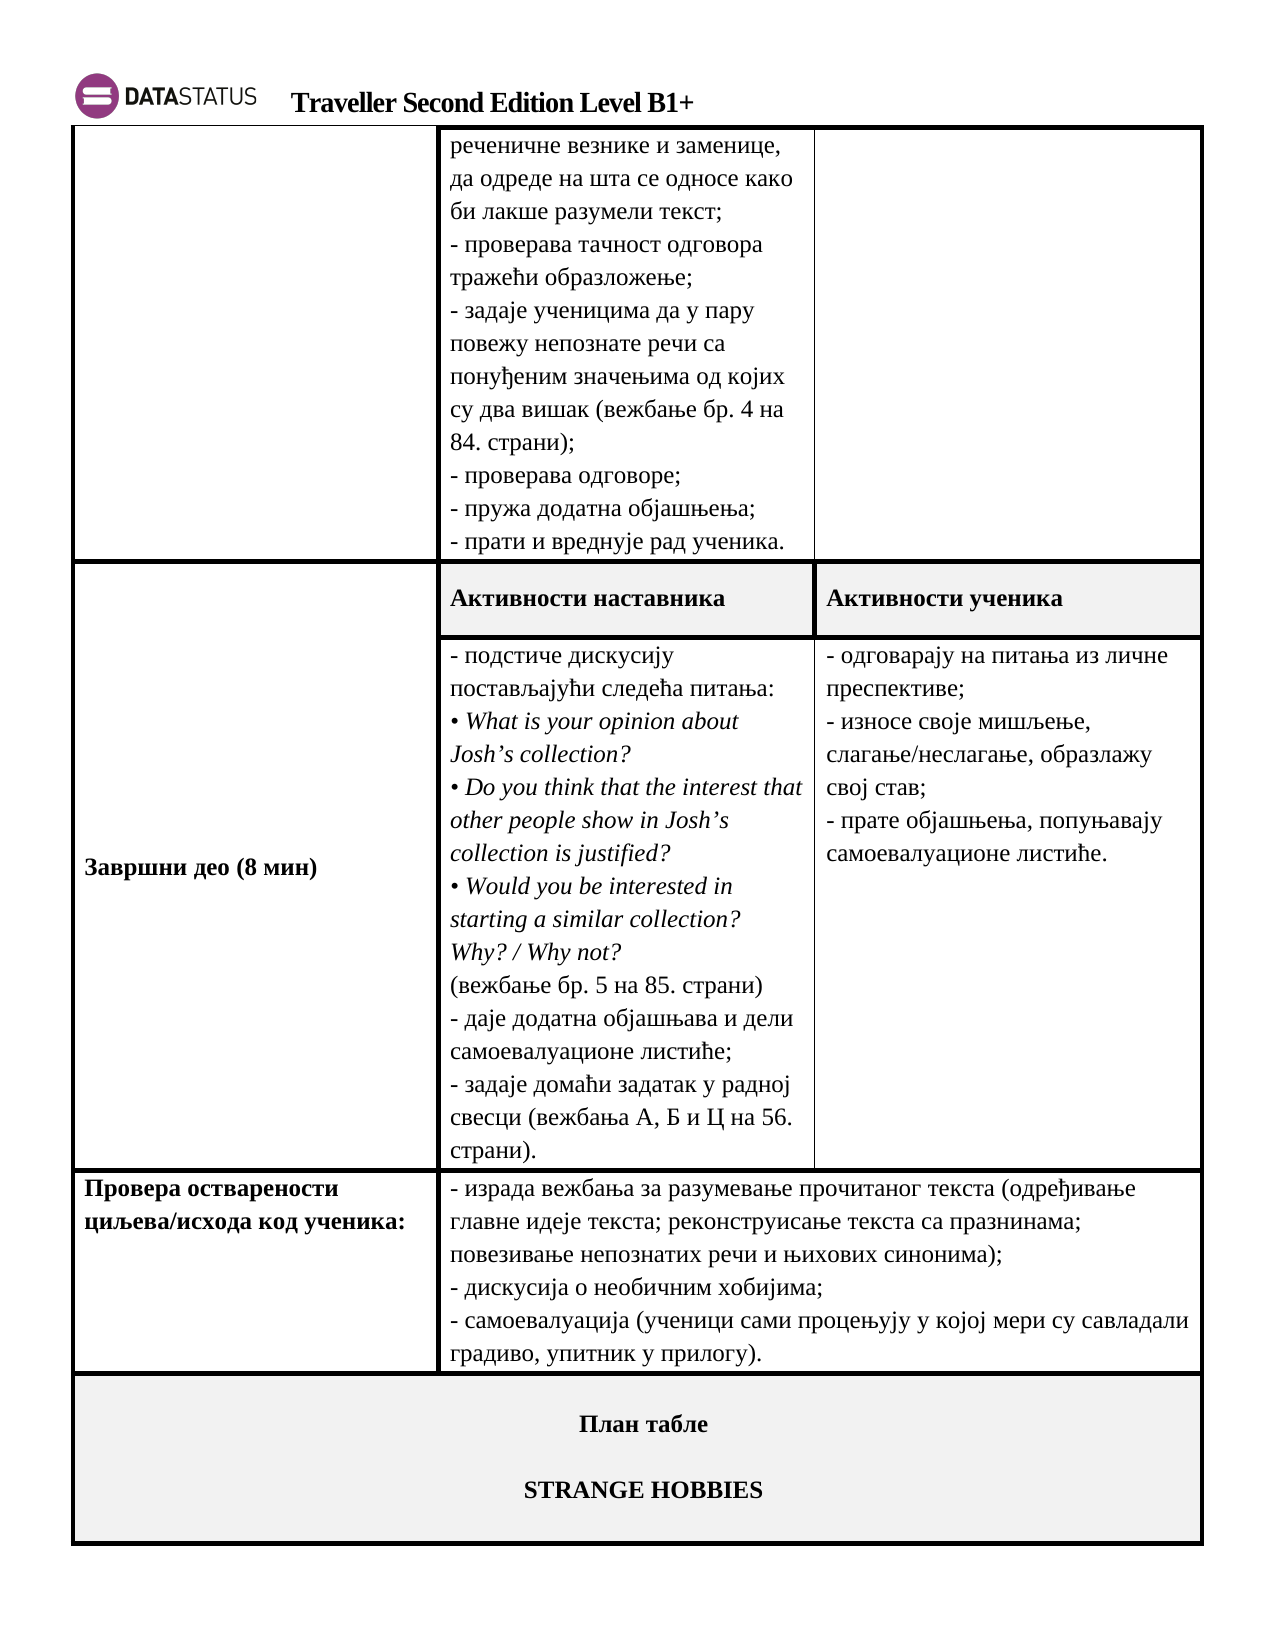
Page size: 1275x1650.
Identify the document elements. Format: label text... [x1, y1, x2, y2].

table_cell - подстиче дискусију постављајући следећа питања: • What is your opinion about Josh’s collection? • Do you think that the interest that other people show in Josh’s collection is justified? • Would you be interested in starting a similar collection? Why? / Why not? (вежбање бр. 5 на 85. страни) - даје додатна објашњава и дели самоевалуационе листиће; - задаје домаћи задатак у радној свесци (вежбања А, Б и Ц на 56. страни). [441, 640, 814, 1168]
table_cell Активности ученика [817, 564, 1200, 635]
table_cell Провера остварености циљева/исхода код ученика: [75, 1173, 436, 1371]
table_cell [441, 130, 814, 559]
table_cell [75, 1376, 1200, 1541]
picture [75, 73, 257, 119]
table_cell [815, 130, 1200, 559]
table_cell - одговарају на питања из личне преспективе; - износе своје мишљење, слагање/неслагање, образлажу свој став; - прате објашњења, попуњавају самоевалуационе листиће. [815, 640, 1200, 1168]
table_cell Активности наставника [441, 564, 812, 635]
table_cell - израда вежбања за разумевање прочитаног текста (одређивање главне идеје текста; реконструисање текста са празнинама; повезивање непознатих речи и њихових синонима); - дискусија о необичним хобијима; - самоевалуација (ученици сами процењују у којој мери су савладали градиво, упитник у прилогу). [441, 1173, 1200, 1371]
table_cell Завршни део (8 мин) [75, 564, 436, 1168]
